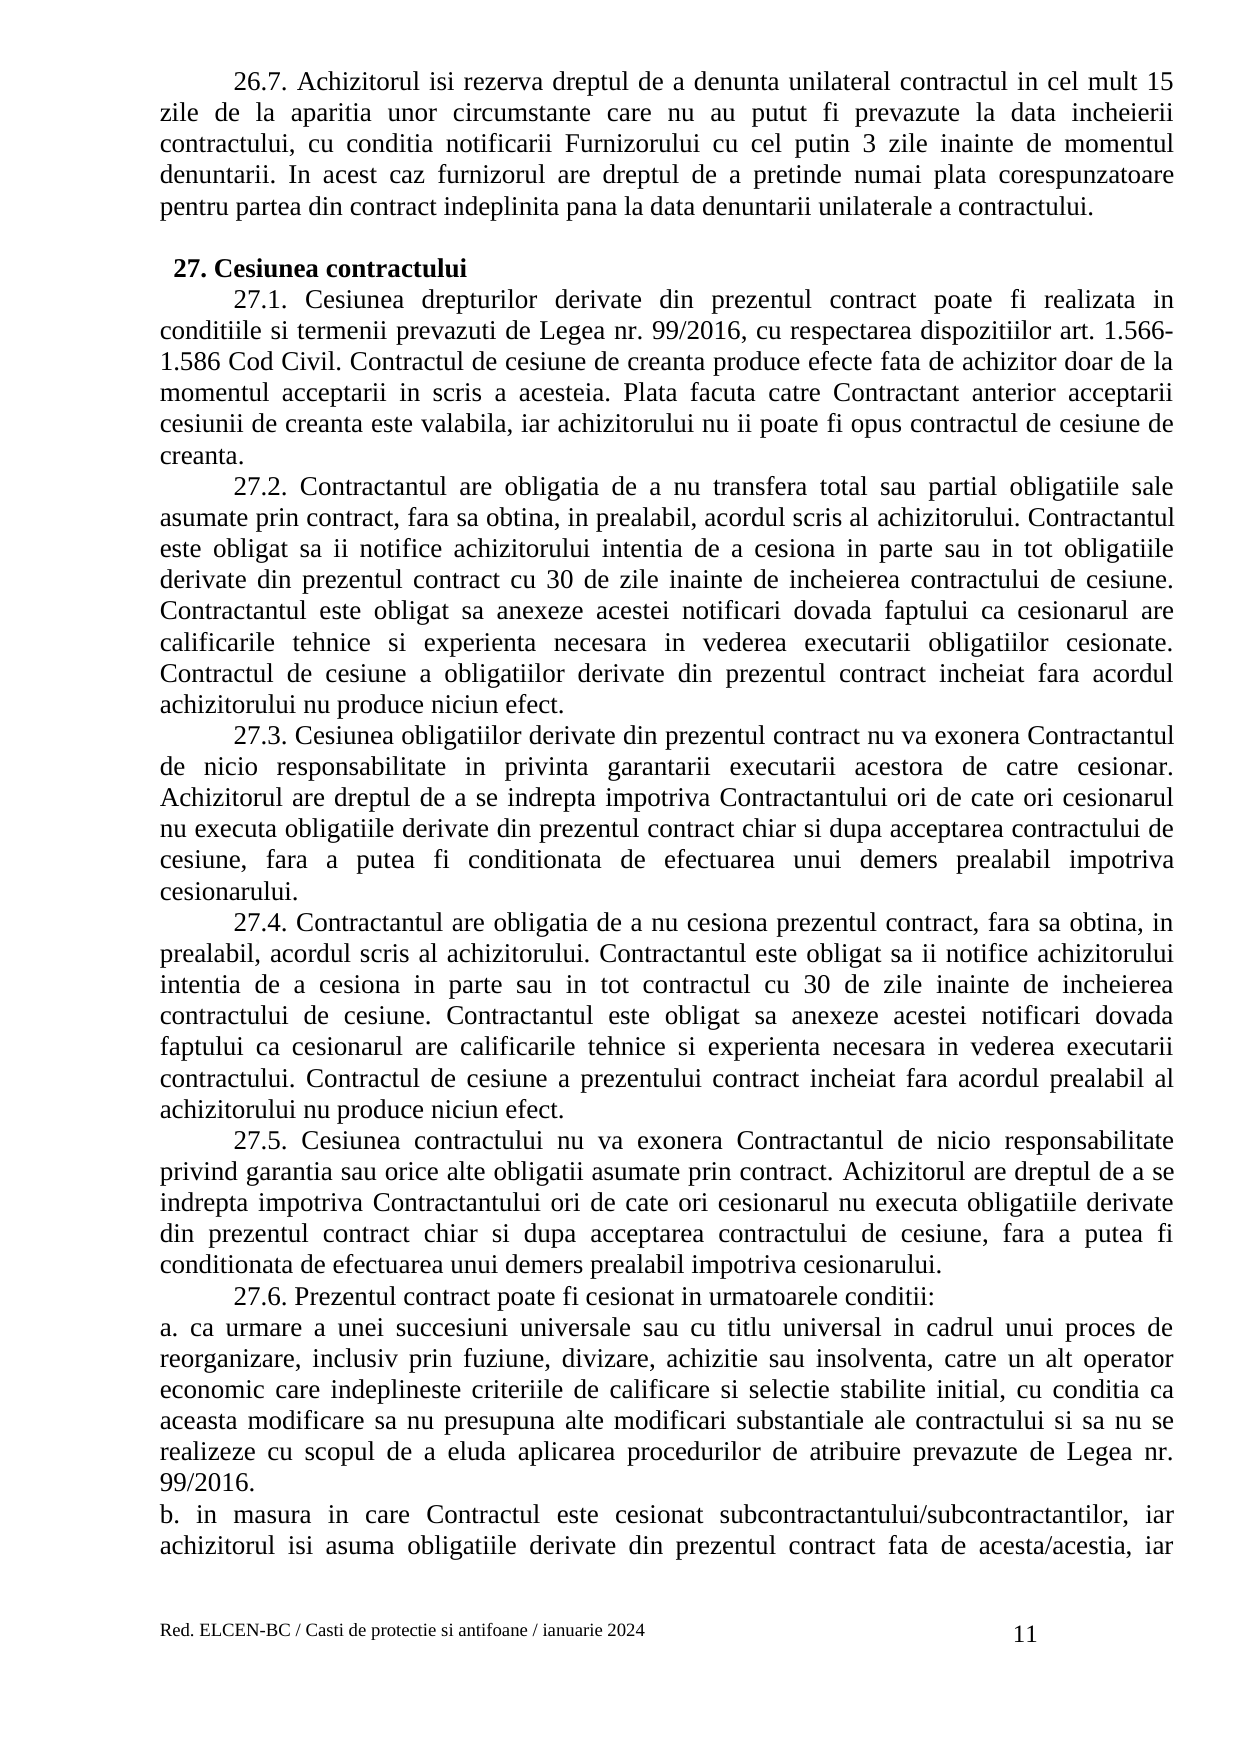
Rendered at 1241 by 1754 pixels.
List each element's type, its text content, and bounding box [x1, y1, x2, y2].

text 27.6. Prezentul contract poate fi cesionat in urmatoarele conditii: [159, 1280, 1175, 1311]
list 26.7. Achizitorul isi rezerva dreptul de a denunta unilateral contractul in cel mult 15 zile de la aparitia unor circumstante care nu au putut fi prevazute la data incheierii contractului, cu conditia notificarii Furnizorului cu cel putin 3 zile inainte de momentul denuntarii. In acest caz furnizorul are dreptul de a pretinde numai plata corespunzatoare pentru partea din contract indeplinita pana la data denuntarii unilaterale a contractului. [159, 65, 1175, 221]
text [159, 1498, 1175, 1560]
text 27.1. Cesiunea drepturilor derivate din prezentul contract poate fi realizata in conditiile si termenii prevazuti de Legea nr. 99/2016, cu respectarea dispozitiilor art. 1.566-1.586 Cod Civil. Contractul de cesiune de creanta produce efecte fata de achizitor doar de la momentul acceptarii in scris a acesteia. Plata facuta catre Contractant anterior acceptarii cesiunii de creanta este valabila, iar achizitorului nu ii poate fi opus contractul de cesiune de creanta. [159, 283, 1175, 470]
text 27. Cesiunea contractului [159, 252, 1175, 283]
text 27.4. Contractantul are obligatia de a nu cesiona prezentul contract, fara sa obtina, in prealabil, acordul scris al achizitorului. Contractantul este obligat sa ii notifice achizitorului intentia de a cesiona in parte sau in tot contractul cu 30 de zile inainte de incheierea contractului de cesiune. Contractantul este obligat sa anexeze acestei notificari dovada faptului ca cesionarul are calificarile tehnice si experienta necesara in vederea executarii contractului. Contractul de cesiune a prezentului contract incheiat fara acordul prealabil al achizitorului nu produce niciun efect. [159, 906, 1175, 1124]
text 27.5. Cesiunea contractului nu va exonera Contractantul de nicio responsabilitate privind garantia sau orice alte obligatii asumate prin contract. Achizitorul are dreptul de a se indrepta impotriva Contractantului ori de cate ori cesionarul nu executa obligatiile derivate din prezentul contract chiar si dupa acceptarea contractului de cesiune, fara a putea fi conditionata de efectuarea unui demers prealabil impotriva cesionarului. [159, 1124, 1175, 1280]
text 27.2. Contractantul are obligatia de a nu transfera total sau partial obligatiile sale asumate prin contract, fara sa obtina, in prealabil, acordul scris al achizitorului. Contractantul este obligat sa ii notifice achizitorului intentia de a cesiona in parte sau in tot obligatiile derivate din prezentul contract cu 30 de zile inainte de incheierea contractului de cesiune. Contractantul este obligat sa anexeze acestei notificari dovada faptului ca cesionarul are calificarile tehnice si experienta necesara in vederea executarii obligatiilor cesionate. Contractul de cesiune a obligatiilor derivate din prezentul contract incheiat fara acordul achizitorului nu produce niciun efect. [159, 470, 1175, 719]
text a. ca urmare a unei succesiuni universale sau cu titlu universal in cadrul unui proces de reorganizare, inclusiv prin fuziune, divizare, achizitie sau insolventa, catre un alt operator economic care indeplineste criteriile de calificare si selectie stabilite initial, cu conditia ca aceasta modificare sa nu presupuna alte modificari substantiale ale contractului si sa nu se realizeze cu scopul de a eluda aplicarea procedurilor de atribuire prevazute de Legea nr. 99/2016. [159, 1311, 1175, 1498]
text 27.3. Cesiunea obligatiilor derivate din prezentul contract nu va exonera Contractantul de nicio responsabilitate in privinta garantarii executarii acestora de catre cesionar. Achizitorul are dreptul de a se indrepta impotriva Contractantului ori de cate ori cesionarul nu executa obligatiile derivate din prezentul contract chiar si dupa acceptarea contractului de cesiune, fara a putea fi conditionata de efectuarea unui demers prealabil impotriva cesionarului. [159, 719, 1175, 906]
